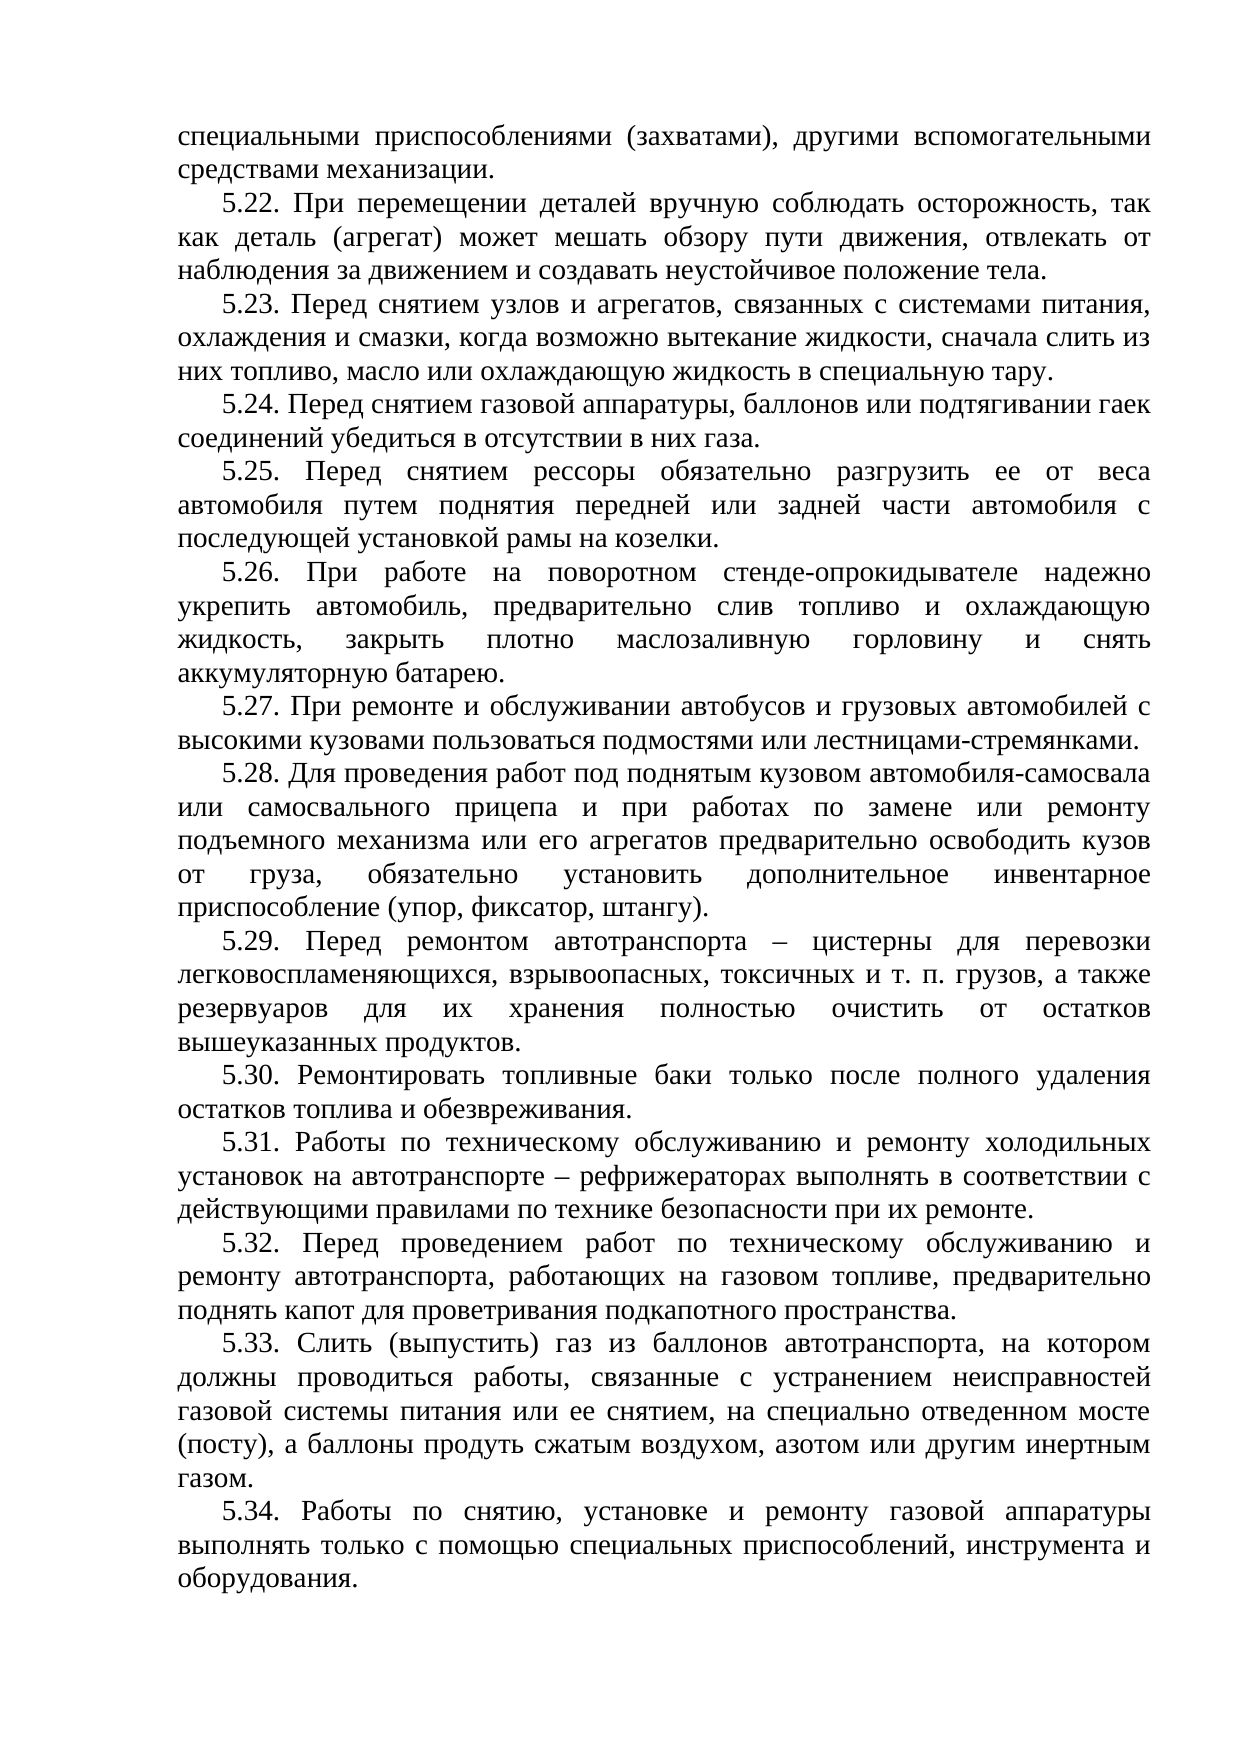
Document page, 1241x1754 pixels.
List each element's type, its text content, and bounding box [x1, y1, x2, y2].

text 5.26. При работе на поворотном стенде-опрокидывателе надежно укрепить автомобиль, предварительно слив топливо и охлаждающую жидкость, закрыть плотно маслозаливную горловину и снять аккумуляторную батарею. [177, 554, 1152, 688]
text 5.32. Перед проведением работ по техническому обслуживанию и ремонту автотранспорта, работающих на газовом топливе, предварительно поднять капот для проветривания подкапотного пространства. [177, 1225, 1152, 1326]
text 5.24. Перед снятием газовой аппаратуры, баллонов или подтягивании гаек соединений убедиться в отсутствии в них газа. [177, 386, 1152, 453]
text 5.27. При ремонте и обслуживании автобусов и грузовых автомобилей с высокими кузовами пользоваться подмостями или лестницами-стремянками. [177, 688, 1152, 755]
text 5.30. Ремонтировать топливные баки только после полного удаления остатков топлива и обезвреживания. [177, 1057, 1152, 1124]
text 5.25. Перед снятием рессоры обязательно разгрузить ее от веса автомобиля путем поднятия передней или задней части автомобиля с последующей установкой рамы на козелки. [177, 453, 1152, 554]
text 5.22. При перемещении деталей вручную соблюдать осторожность, так как деталь (агрегат) может мешать обзору пути движения, отвлекать от наблюдения за движением и создавать неустойчивое положение тела. [177, 185, 1152, 286]
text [177, 118, 1152, 185]
text 5.34. Работы по снятию, установке и ремонту газовой аппаратуры выполнять только с помощью специальных приспособлений, инструмента и оборудования. [177, 1493, 1152, 1594]
text 5.31. Работы по техническому обслуживанию и ремонту холодильных установок на автотранспорте – рефрижераторах выполнять в соответствии с действующими правилами по технике безопасности при их ремонте. [177, 1124, 1152, 1225]
text 5.23. Перед снятием узлов и агрегатов, связанных с системами питания, охлаждения и смазки, когда возможно вытекание жидкости, сначала слить из них топливо, масло или охлаждающую жидкость в специальную тару. [177, 286, 1152, 386]
text 5.33. Слить (выпустить) газ из баллонов автотранспорта, на котором должны проводиться работы, связанные с устранением неисправностей газовой системы питания или ее снятием, на специально отведенном мосте (посту), а баллоны продуть сжатым воздухом, азотом или другим инертным газом. [177, 1326, 1152, 1493]
text 5.29. Перед ремонтом автотранспорта – цистерны для перевозки легковоспламеняющихся, взрывоопасных, токсичных и т. п. грузов, а также резервуаров для их хранения полностью очистить от остатков вышеуказанных продуктов. [177, 923, 1152, 1057]
text 5.28. Для проведения работ под поднятым кузовом автомобиля-самосвала или самосвального прицепа и при работах по замене или ремонту подъемного механизма или его агрегатов предварительно освободить кузов от груза, обязательно установить дополнительное инвентарное приспособление (упор, фиксатор, штангу). [177, 755, 1152, 923]
